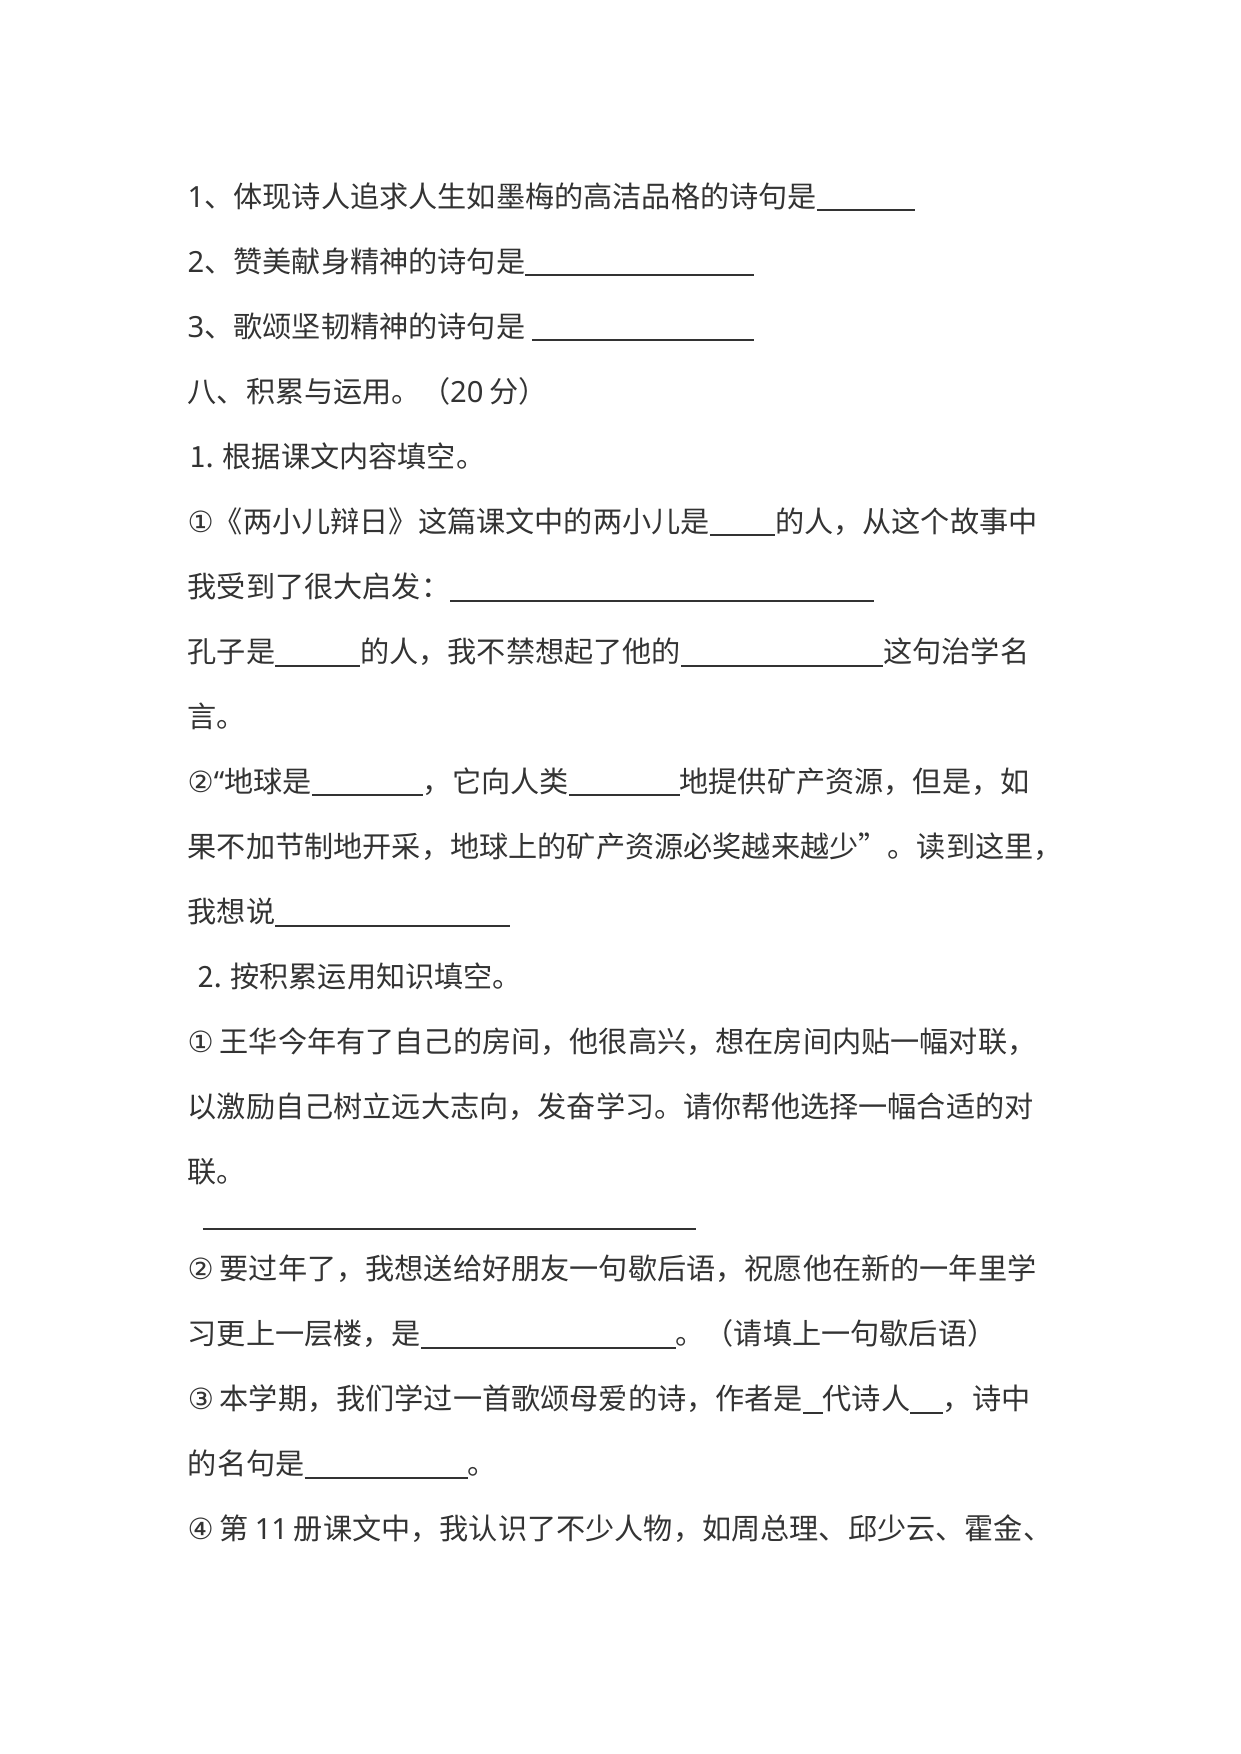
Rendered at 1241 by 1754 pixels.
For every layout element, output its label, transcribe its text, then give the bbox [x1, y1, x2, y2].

text ②“地球是 ，它向人类 地提供矿产资源，但是，如果不加节制地开采，地球上的矿产资源必奖越来越少”。读到这里，我想说 [187, 747, 1053, 942]
text ⒉按积累运用知识填空。 [187, 942, 1053, 1007]
text ①《两小儿辩日》这篇课文中的两小儿是 的人，从这个故事中我受到了很大启发： [187, 487, 1053, 617]
text 2、赞美献身精神的诗句是 [187, 227, 1053, 292]
text 3、歌颂坚韧精神的诗句是 [187, 292, 1053, 357]
text ①王华今年有了自己的房间，他很高兴，想在房间内贴一幅对联，以激励自己树立远大志向，发奋学习。请你帮他选择一幅合适的对联。 [187, 1007, 1053, 1202]
text ③本学期，我们学过一首歌颂母爱的诗，作者是 代诗人 ，诗中的名句是 。 [188, 1364, 1053, 1494]
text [187, 1494, 1053, 1559]
text 孔子是 的人，我不禁想起了他的 这句治学名言。 [187, 617, 1053, 747]
text 八、积累与运用。（20分） [187, 357, 1053, 422]
text ②要过年了，我想送给好朋友一句歇后语，祝愿他在新的一年里学习更上一层楼，是 。（请填上一句歇后语） [187, 1234, 1053, 1364]
text ⒈根据课文内容填空。 [187, 422, 1053, 487]
text 1、体现诗人追求人生如墨梅的高洁品格的诗句是 [187, 162, 1053, 227]
